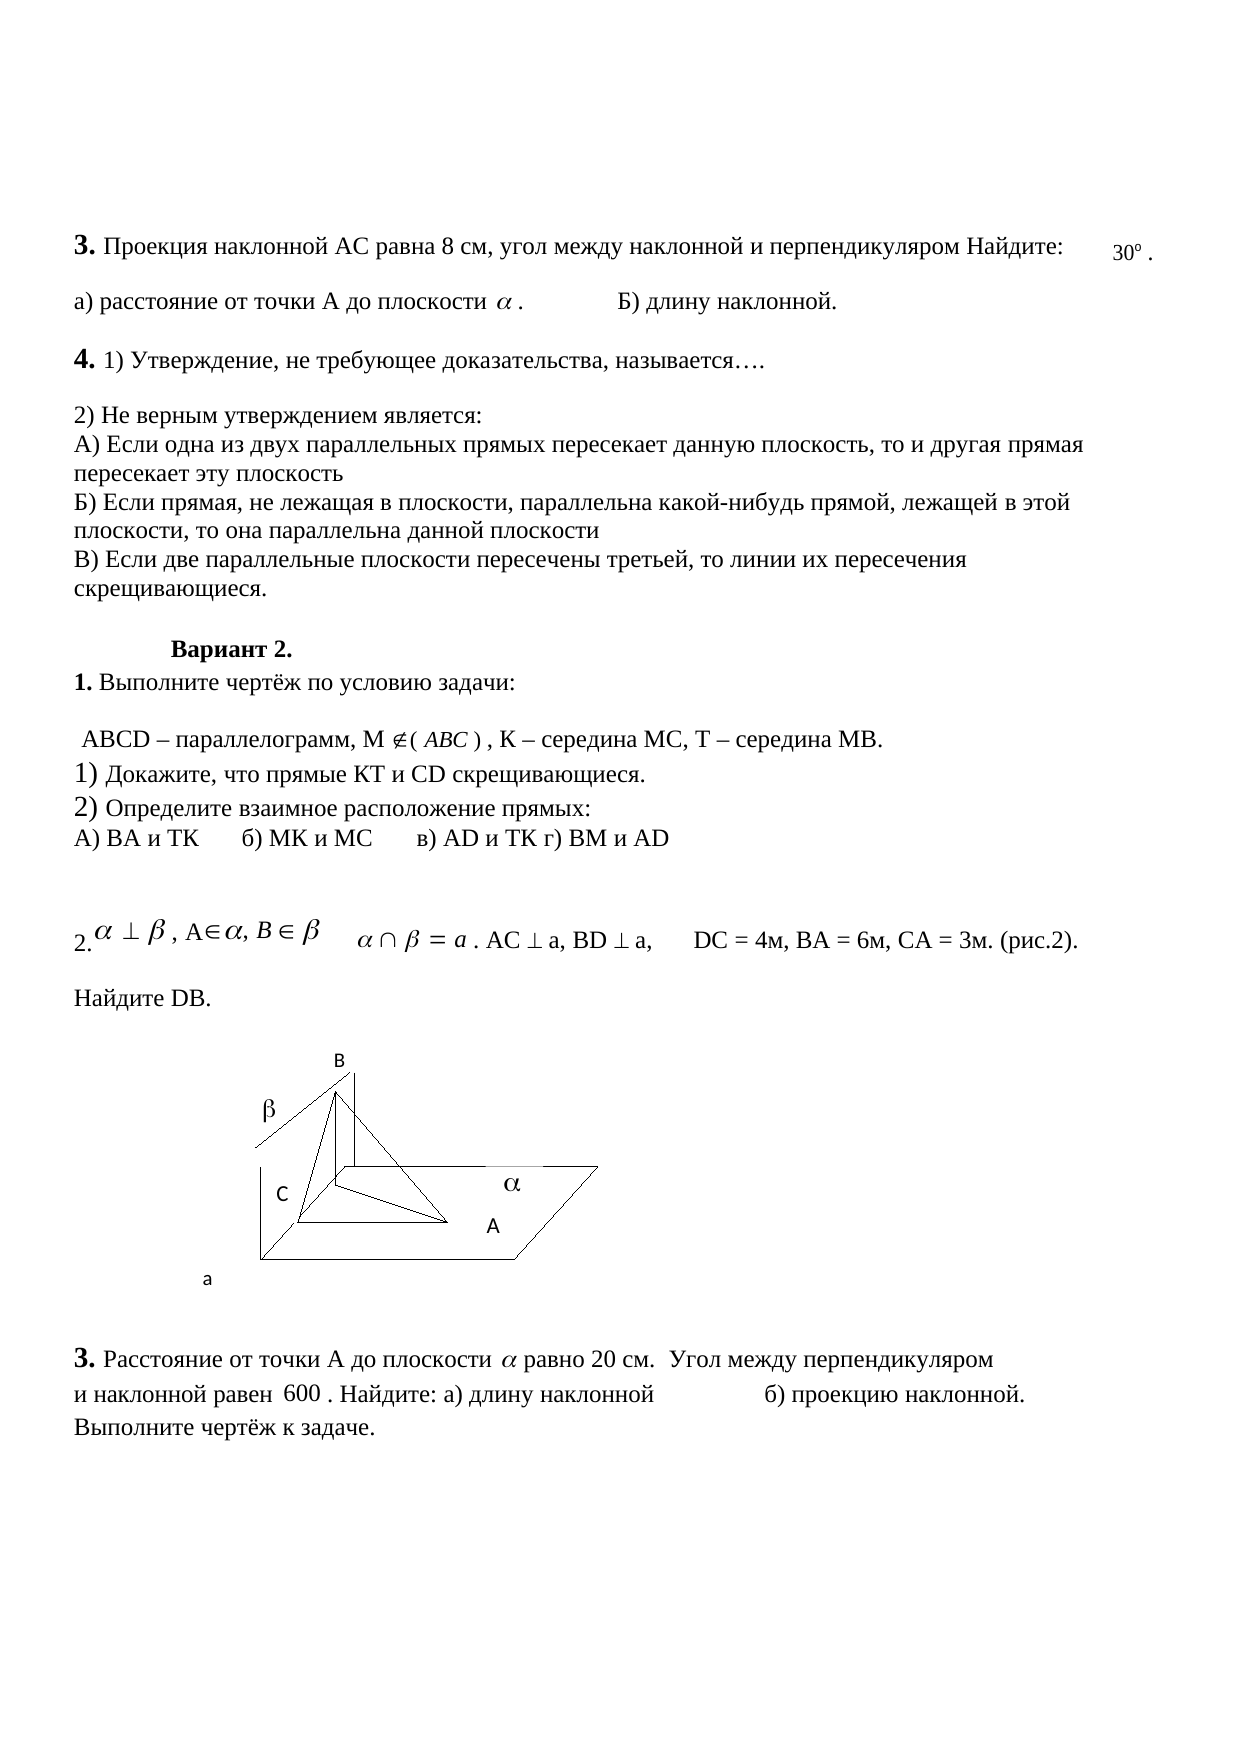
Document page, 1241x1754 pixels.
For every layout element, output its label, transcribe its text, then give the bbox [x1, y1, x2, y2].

text А) Если одна из двух параллельных прямых пересекает данную плоскость, то и другая прямая пересекает эту плоскость [74, 429, 1158, 487]
text 1. Выполните чертёж по условию задачи: [74, 664, 1207, 697]
list Проекция наклонной АС равна 8 см, угол между наклонной и перпендикуляром Найдите: [74, 227, 1102, 261]
list Докажите, что прямые КТ и СD скрещивающиеся. [73, 756, 1207, 789]
text А) ВА и ТК б) МК и МС в) АD и ТК г) ВМ и АD [74, 823, 1207, 852]
text 30o . [1112, 237, 1207, 265]
text     a . АС  а, ВD  а, DС = 4м, ВА = 6м, СА = 3м. (рис.2). [356, 924, 1207, 954]
text Б) Если прямая, не лежащая в плоскости, параллельна какой-нибудь прямой, лежащей в этой плоскости, то она параллельна данной плоскости [74, 487, 1154, 544]
text Найдите DВ. [74, 983, 338, 1012]
text Выполните чертёж к задаче. [74, 1408, 1207, 1442]
text В) Если две параллельные плоскости пересечены третьей, то линии их пересечения скрещивающиеся. [74, 544, 1117, 602]
list 1) Утверждение, не требующее доказательства, называется…. [73, 341, 1102, 374]
list Расстояние от точки А до плоскости  равно 20 см. Угол между перпендикуляром [73, 1341, 1207, 1374]
text а) расстояние от точки А до плоскости  . Б) длину наклонной. [74, 286, 1102, 315]
text и наклонной равен 600 . Найдите: а) длину наклонной б) проекцию наклонной. [74, 1378, 1207, 1408]
text а [202, 1266, 1207, 1291]
text В [333, 1047, 1207, 1072]
text 2) Не верным утверждением является: [74, 400, 1102, 429]
text 2.   , А, B   [74, 911, 338, 957]
list Определите взаимное расположение прямых: [73, 789, 1207, 823]
subtitle Вариант 2. [171, 631, 1207, 664]
text АВСD – параллелограмм, М ( ABC ) , К – середина МС, Т – середина МВ. [81, 724, 1207, 752]
